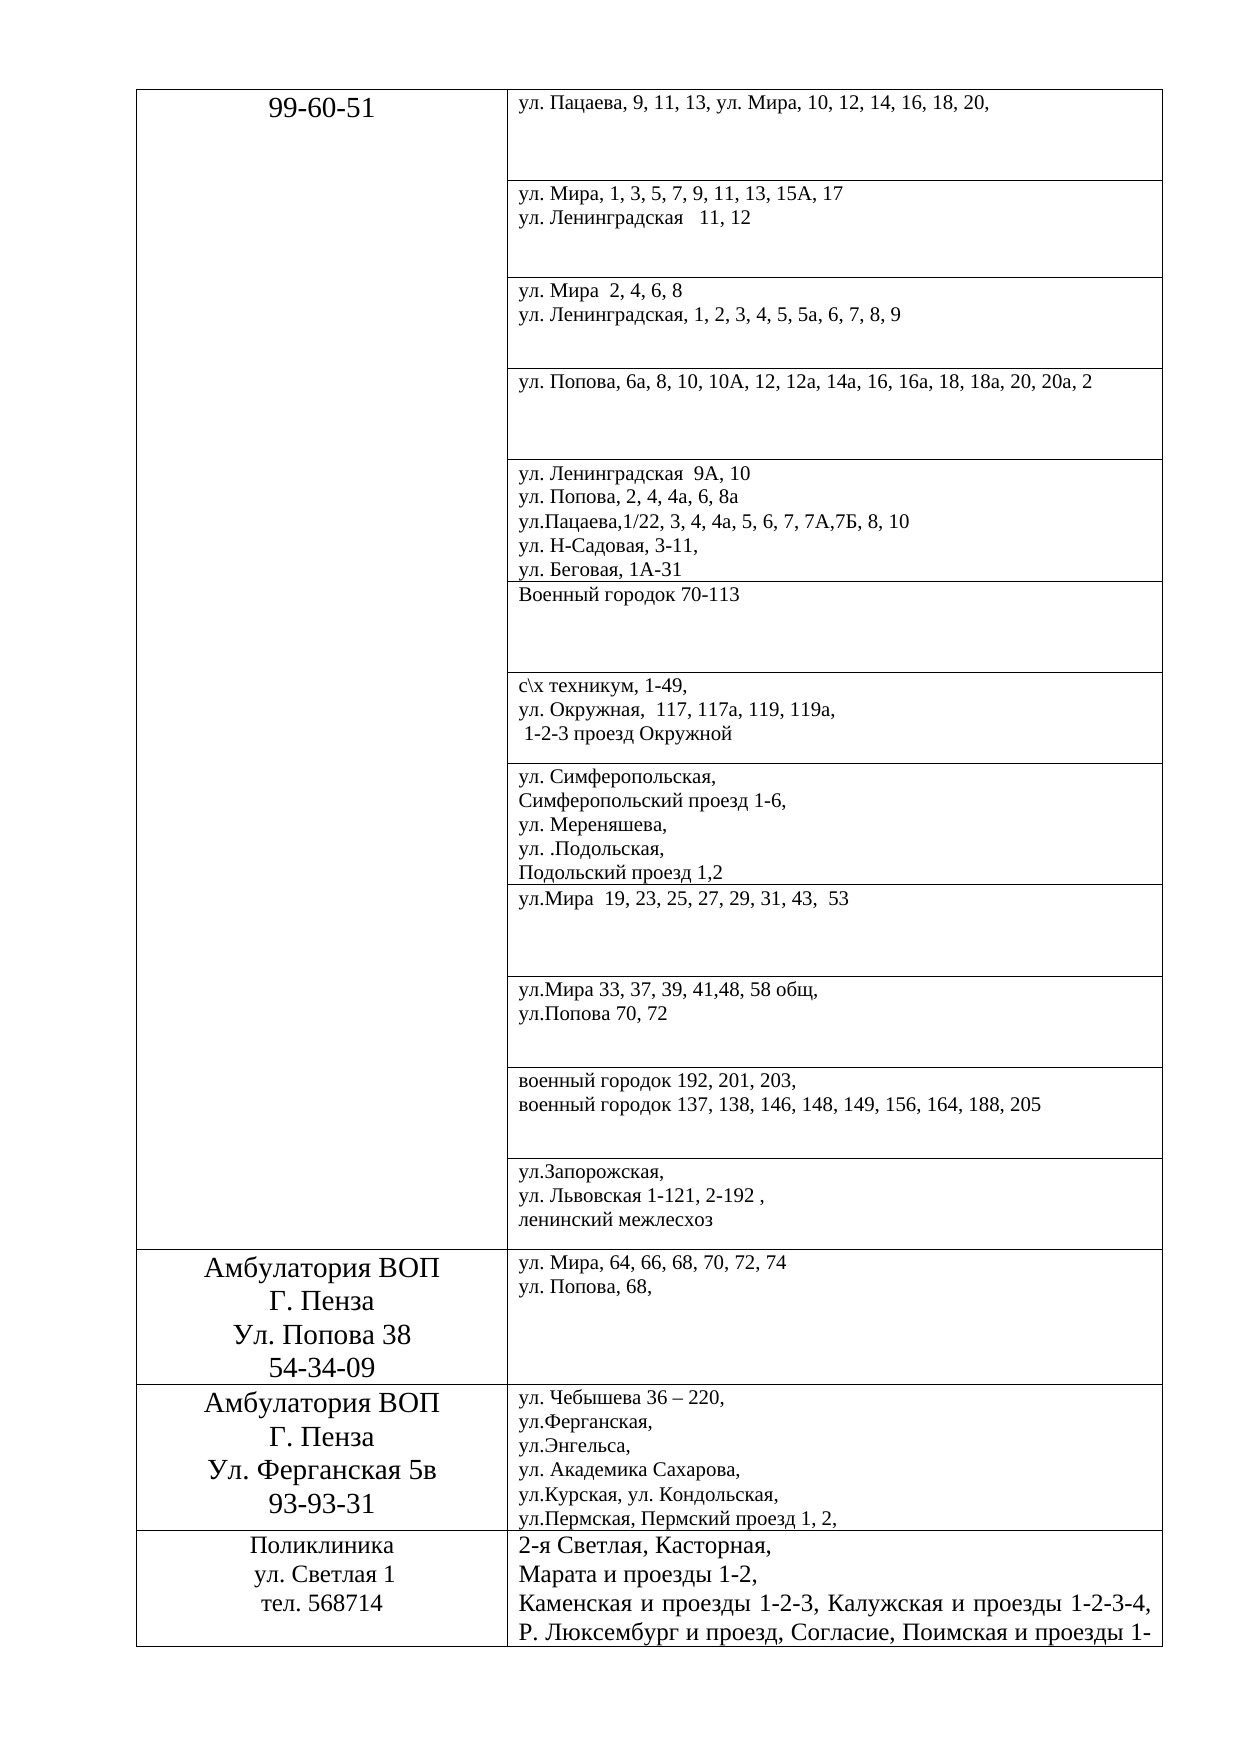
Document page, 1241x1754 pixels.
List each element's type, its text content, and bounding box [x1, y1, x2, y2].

table_cell ул.Мира 33, 37, 39, 41,48, 58 общ, ул.Попова 70, 72 [508, 977, 1162, 1067]
table_cell ул. Ленинградская 9А, 10 ул. Попова, 2, 4, 4а, 6, 8а ул.Пацаева,1/22, 3, 4, 4а, 5, 6, 7, 7А,7Б, 8, 10 ул. Н-Садовая, 3-11, ул. Беговая, 1А-31 [508, 460, 1162, 581]
table_cell ул. Мира, 1, 3, 5, 7, 9, 11, 13, 15А, 17 ул. Ленинградская 11, 12 [508, 181, 1162, 277]
table_cell ул. Симферопольская, Симферопольский проезд 1-6, ул. Мереняшева, ул. .Подольская, Подольский проезд 1,2 [508, 764, 1162, 884]
table_cell Военный городок 70-113 [508, 582, 1162, 672]
table_cell ул.Мира 19, 23, 25, 27, 29, 31, 43, 53 [508, 885, 1162, 976]
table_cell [508, 1531, 1162, 1646]
table_cell ул. Попова, 6а, 8, 10, 10А, 12, 12а, 14а, 16, 16а, 18, 18а, 20, 20а, 2 [508, 369, 1162, 459]
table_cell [137, 1531, 507, 1646]
table_cell ул.Запорожская, ул. Львовская 1-121, 2-192 , ленинский межлесхоз [508, 1159, 1162, 1249]
table_cell ул. Мира, 64, 66, 68, 70, 72, 74 ул. Попова, 68, [508, 1250, 1162, 1384]
table_cell с\х техникум, 1-49, ул. Окружная, 117, 117а, 119, 119а, 1-2-3 проезд Окружной [508, 673, 1162, 763]
table_cell военный городок 192, 201, 203, военный городок 137, 138, 146, 148, 149, 156, 164, 188, 205 [508, 1068, 1162, 1158]
table_cell Амбулатория ВОП Г. Пенза Ул. Попова 38 54-34-09 [137, 1250, 507, 1384]
table_cell ул. Чебышева 36 – 220, ул.Ферганская, ул.Энгельса, ул. Академика Сахарова, ул.Курская, ул. Кондольская, ул.Пермская, Пермский проезд 1, 2, [508, 1385, 1162, 1529]
table_cell Амбулатория ВОП Г. Пенза Ул. Ферганская 5в 93-93-31 [137, 1385, 507, 1529]
table_cell ул. Мира 2, 4, 6, 8 ул. Ленинградская, 1, 2, 3, 4, 5, 5а, 6, 7, 8, 9 [508, 278, 1162, 368]
table_cell ул. Пацаева, 9, 11, 13, ул. Мира, 10, 12, 14, 16, 18, 20, [508, 90, 1162, 180]
